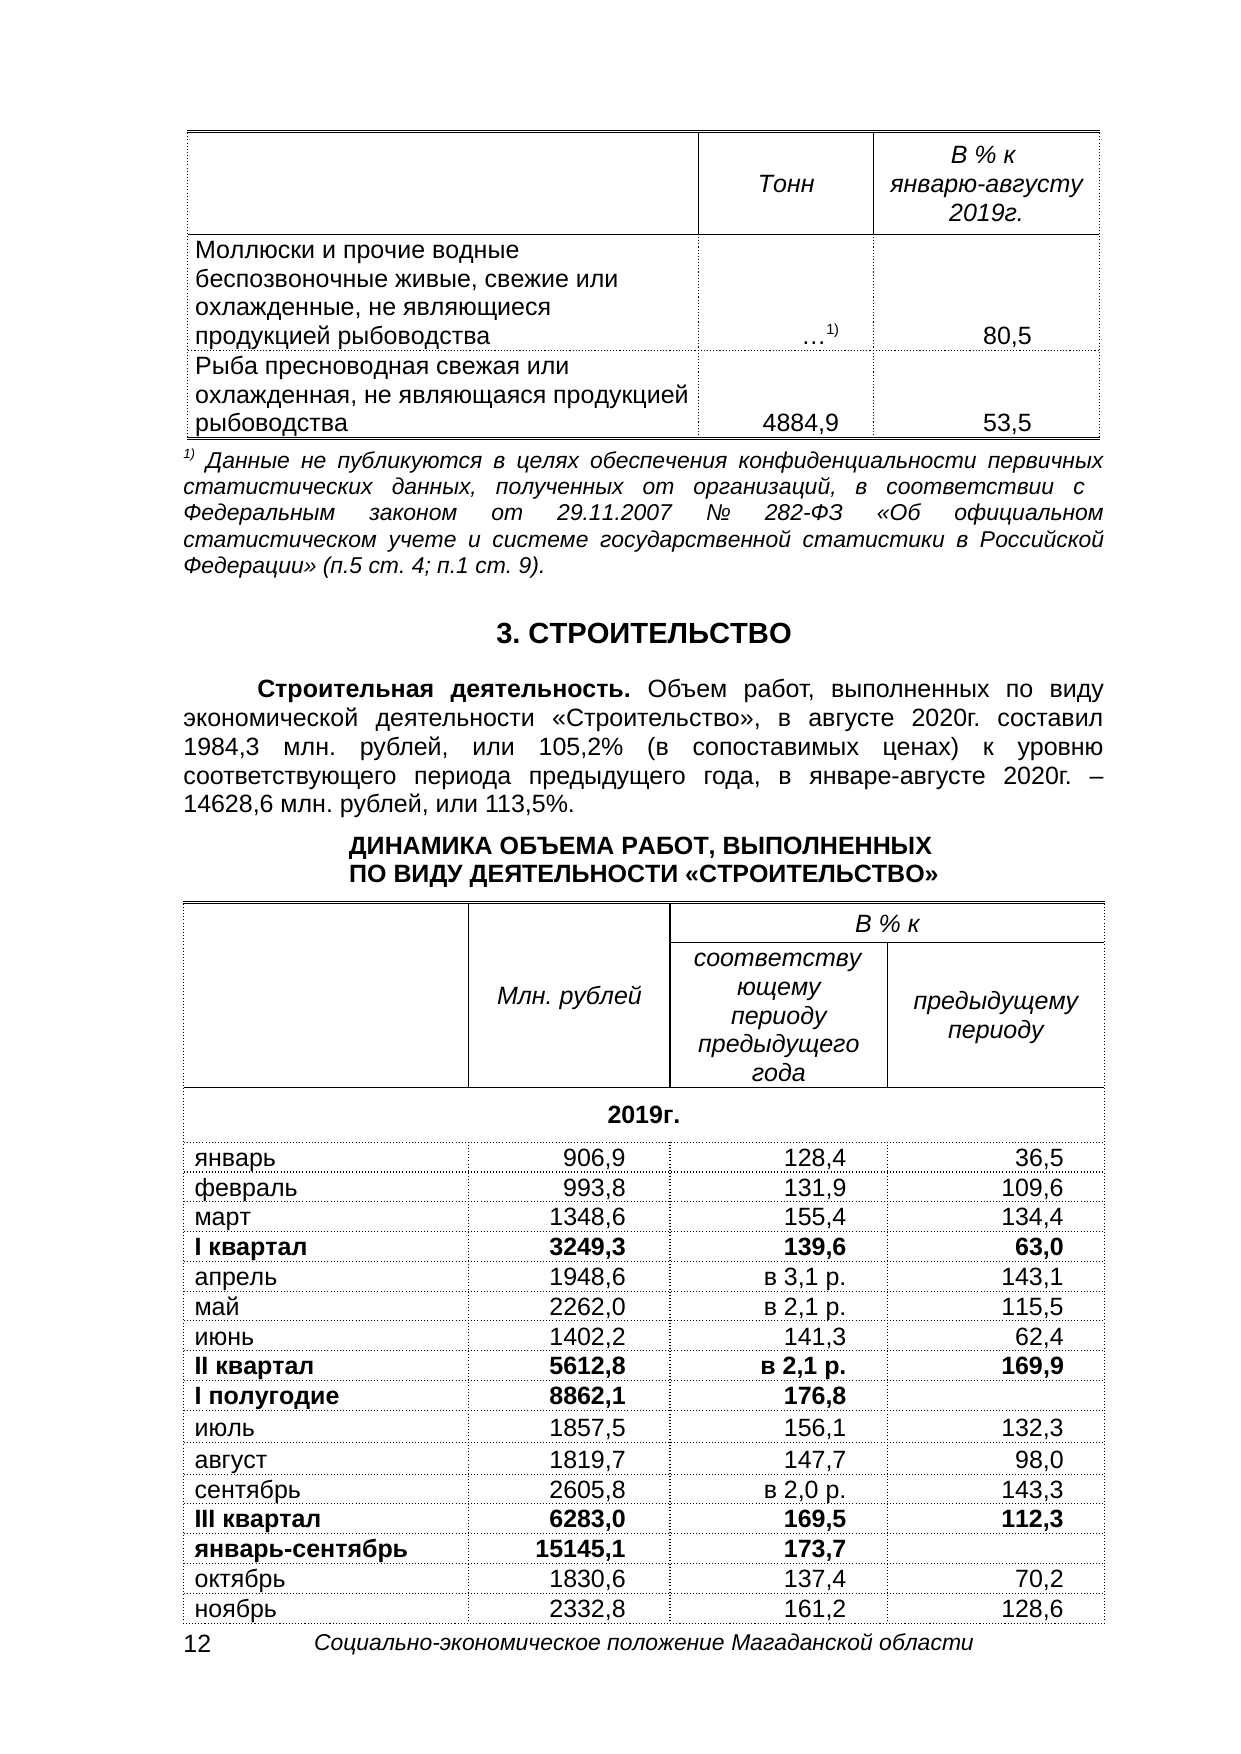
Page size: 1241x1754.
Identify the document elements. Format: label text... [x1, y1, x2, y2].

table_cell 4884,9 [699, 350, 873, 437]
table_cell предыдущему периоду [888, 943, 1104, 1087]
table_cell 53,5 [873, 350, 1100, 437]
table_cell ноябрь [183, 1593, 468, 1622]
table_cell [887, 1533, 1104, 1563]
table_cell 131,9 [670, 1171, 887, 1201]
table_header В % к январю-августу 2019г. [874, 133, 1100, 234]
table_cell октябрь [183, 1563, 468, 1593]
table_cell январь-сентябрь [183, 1533, 468, 1563]
table_cell 176,8 [670, 1380, 887, 1410]
table_cell 2332,8 [469, 1593, 670, 1622]
table_cell III квартал [183, 1503, 468, 1533]
table_header [188, 133, 698, 234]
table_cell 161,2 [670, 1593, 887, 1622]
table_cell июль [183, 1410, 468, 1442]
table_cell 6283,0 [469, 1503, 670, 1533]
table_cell …1) [699, 235, 873, 350]
table_cell соответствующему периоду предыдущего года [671, 943, 887, 1087]
table_cell январь [183, 1142, 468, 1171]
table_cell март [183, 1201, 468, 1231]
table_cell 132,3 [887, 1410, 1104, 1442]
table_cell 8862,1 [469, 1380, 670, 1410]
table_cell 63,0 [887, 1231, 1104, 1261]
table_cell 3249,3 [469, 1231, 670, 1261]
table_cell 1857,5 [469, 1410, 670, 1442]
table_cell 112,3 [887, 1503, 1104, 1533]
table_cell 993,8 [469, 1171, 670, 1201]
table_cell 1948,6 [469, 1261, 670, 1291]
table_cell в 2,0 р. [670, 1474, 887, 1503]
table_cell I полугодие [183, 1380, 468, 1410]
table_cell в 2,1 р. [670, 1291, 887, 1320]
table_cell 147,7 [670, 1442, 887, 1473]
table_cell 169,9 [887, 1350, 1104, 1380]
table_cell 141,3 [670, 1320, 887, 1350]
table_cell 15145,1 [469, 1533, 670, 1563]
table_cell июнь [183, 1320, 468, 1350]
table_cell в 2,1 р. [670, 1350, 887, 1380]
table_cell 1830,6 [469, 1563, 670, 1593]
text 1) Данные не публикуются в целях обеспечения конфиденциальности первичных статистических данных, полученных от организаций, в соответствии с Федеральным законом от 29.11.2007 № 282-ФЗ «Об официальном статистическом учете и системе государственной статистики в Российской Федерации» (п.5 ст. 4; п.1 ст. 9). [183, 447, 1104, 578]
table_header Тонн [699, 133, 873, 234]
table_cell 1819,7 [469, 1442, 670, 1473]
table_cell 115,5 [887, 1291, 1104, 1320]
table_header Млн. рублей [469, 904, 669, 1087]
table_cell в 3,1 р. [670, 1261, 887, 1291]
table_cell Моллюски и прочие водные беспозвоночные живые, свежие или охлажденные, не являющиеся продукцией рыбоводства [188, 235, 699, 350]
table_cell 36,5 [887, 1142, 1104, 1171]
text Строительная деятельность. Объем работ, выполненных по виду экономической деятельности «Строительство», в августе 2020г. составил 1984,3 млн. рублей, или 105,2% (в сопоставимых ценах) к уровню соответствующего периода предыдущего года, в январе-августе 2020г. – 14628,6 млн. рублей, или 113,5%. [183, 674, 1104, 818]
table_cell 2019г. [183, 1088, 1104, 1142]
table_cell 2605,8 [469, 1474, 670, 1503]
table_cell август [183, 1442, 468, 1473]
table_cell 143,3 [887, 1474, 1104, 1503]
table_cell февраль [183, 1171, 468, 1201]
table_cell 1402,2 [469, 1320, 670, 1350]
table_cell I квартал [183, 1231, 468, 1261]
table_cell 98,0 [887, 1442, 1104, 1473]
table_header [183, 904, 468, 1087]
table_cell 128,6 [887, 1593, 1104, 1622]
table_cell Рыба пресноводная свежая или охлажденная, не являющаяся продукцией рыбоводства [188, 350, 699, 437]
table_cell 62,4 [887, 1320, 1104, 1350]
table_cell 906,9 [469, 1142, 670, 1171]
table_cell 169,5 [670, 1503, 887, 1533]
table_cell 1348,6 [469, 1201, 670, 1231]
table_cell 134,4 [887, 1201, 1104, 1231]
table_cell 155,4 [670, 1201, 887, 1231]
table_header В % к [671, 904, 1104, 942]
subtitle 3. СТРОИТЕЛЬСТВО [183, 616, 1104, 649]
table_cell 80,5 [873, 234, 1100, 350]
table_cell 139,6 [670, 1231, 887, 1261]
table_cell 5612,8 [469, 1350, 670, 1380]
table_cell май [183, 1291, 468, 1320]
table_cell сентябрь [183, 1474, 468, 1503]
table_cell 2262,0 [469, 1291, 670, 1320]
table_cell 109,6 [887, 1171, 1104, 1201]
table_cell II квартал [183, 1350, 468, 1380]
table_cell 173,7 [670, 1533, 887, 1563]
text ДИНАМИКА ОБЪЕМА РАБОТ, ВЫПОЛНЕННЫХ ПО ВИДУ ДЕЯТЕЛЬНОСТИ «СТРОИТЕЛЬСТВО» [183, 831, 1104, 888]
table_cell апрель [183, 1261, 468, 1291]
table_cell 128,4 [670, 1142, 887, 1171]
table_cell 137,4 [670, 1563, 887, 1593]
table_cell 70,2 [887, 1563, 1104, 1593]
table_cell 143,1 [887, 1261, 1104, 1291]
table_cell 156,1 [670, 1410, 887, 1442]
table_cell [887, 1380, 1104, 1410]
